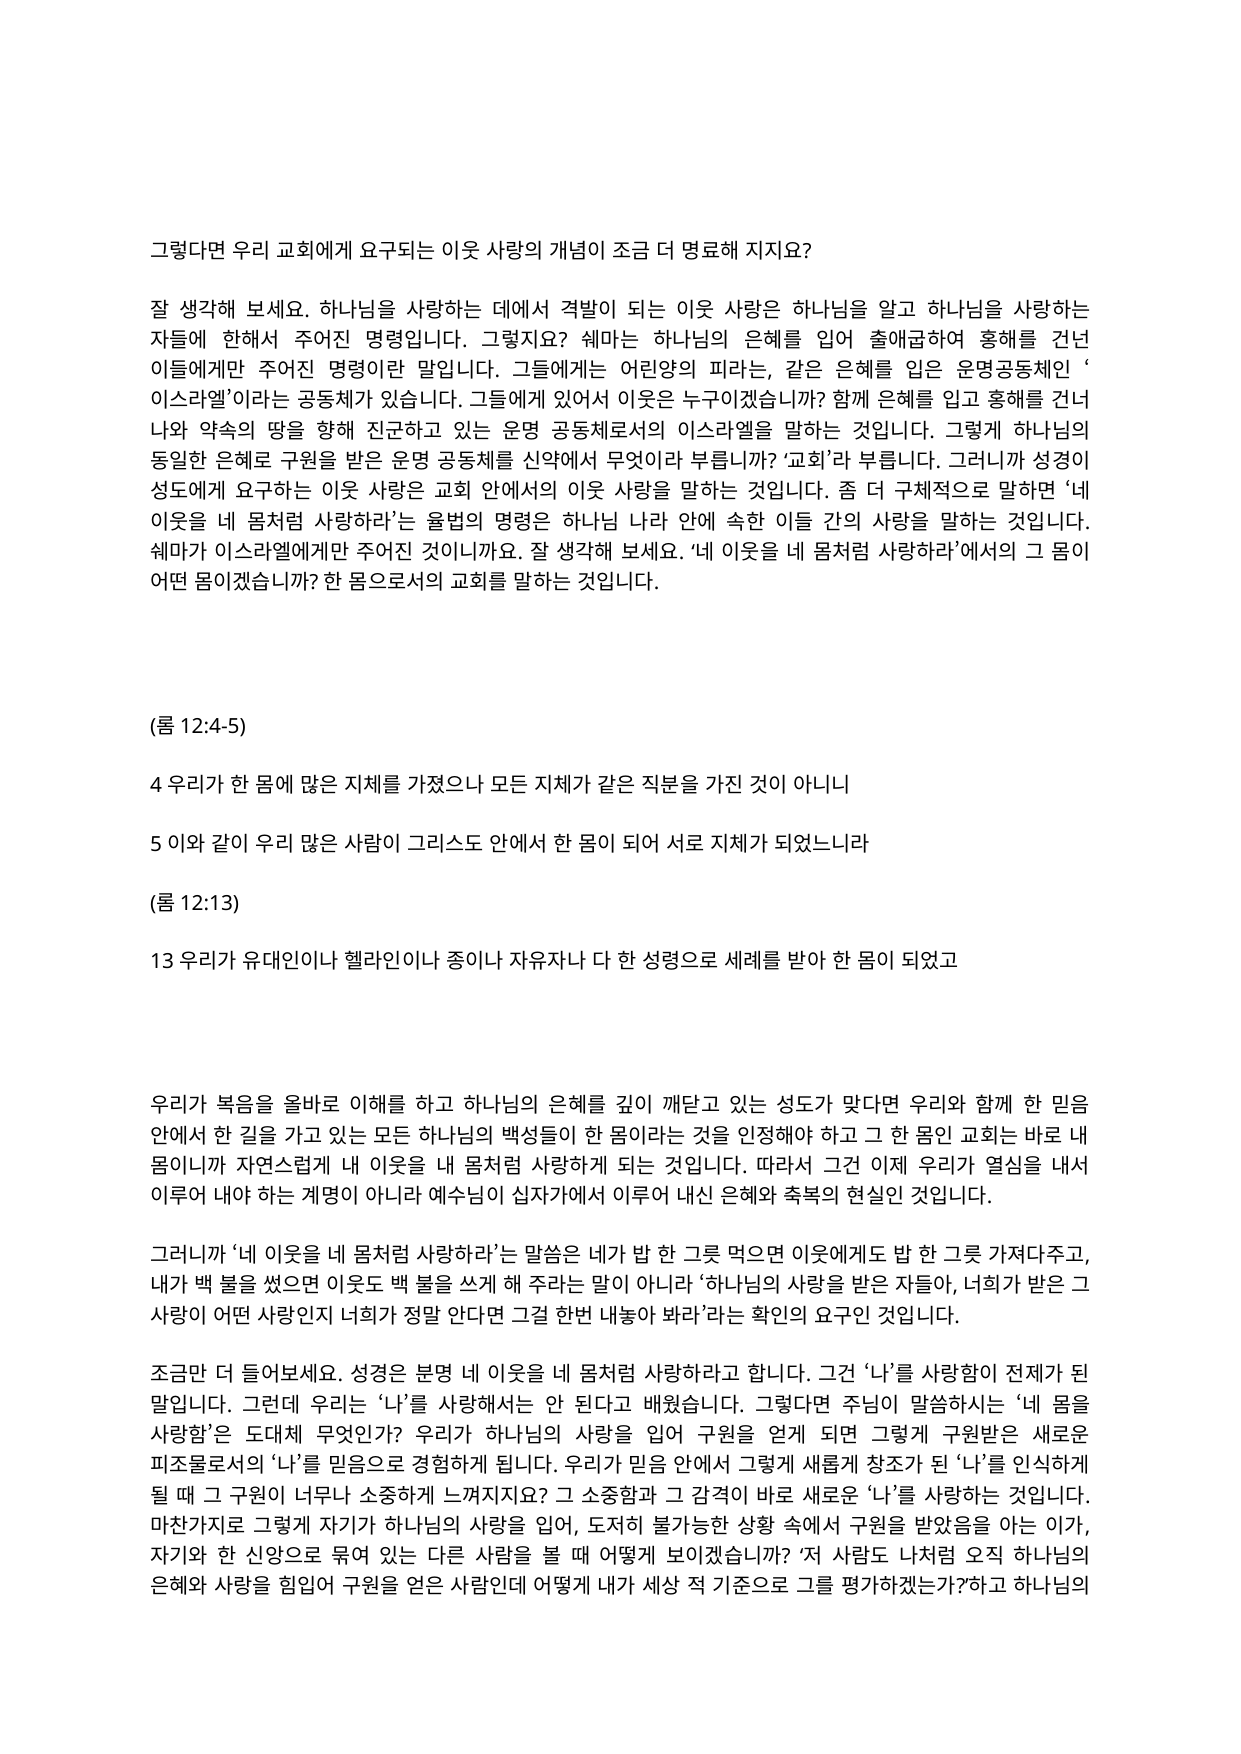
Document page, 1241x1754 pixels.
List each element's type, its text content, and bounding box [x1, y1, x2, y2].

text (롬12:4-5) [150, 710, 1090, 740]
text (롬12:13) [150, 886, 1090, 916]
text 그러니까 ‘네 이웃을 네 몸처럼 사랑하라’는 말씀은 네가 밥 한 그릇 먹으면 이웃에게도 밥 한 그릇 가져다주고, 내가 백 불을 썼으면 이웃도 백 불을 쓰게 해 주라는 말이 아니라 ‘하나님의 사랑을 받은 자들아, 너희가 받은 그 사랑이 어떤 사랑인지 너희가 정말 안다면 그걸 한번 내놓아 봐라’라는 확인의 요구인 것입니다. [150, 1238, 1090, 1329]
text 우리가 복음을 올바로 이해를 하고 하나님의 은혜를 깊이 깨닫고 있는 성도가 맞다면 우리와 함께 한 믿음 안에서 한 길을 가고 있는 모든 하나님의 백성들이 한 몸이라는 것을 인정해야 하고 그 한 몸인 교회는 바로 내 몸이니까 자연스럽게 내 이웃을 내 몸처럼 사랑하게 되는 것입니다. 따라서 그건 이제 우리가 열심을 내서 이루어 내야 하는 계명이 아니라 예수님이 십자가에서 이루어 내신 은혜와 축복의 현실인 것입니다. [150, 1089, 1090, 1210]
text 그렇다면 우리 교회에게 요구되는 이웃 사랑의 개념이 조금 더 명료해 지지요? [150, 234, 1090, 264]
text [150, 1358, 1090, 1600]
text 13 우리가 유대인이나 헬라인이나 종이나 자유자나 다 한 성령으로 세례를 받아 한 몸이 되었고 [150, 945, 1090, 975]
text 잘 생각해 보세요. 하나님을 사랑하는 데에서 격발이 되는 이웃 사랑은 하나님을 알고 하나님을 사랑하는 자들에 한해서 주어진 명령입니다. 그렇지요? 쉐마는 하나님의 은혜를 입어 출애굽하여 홍해를 건넌 이들에게만 주어진 명령이란 말입니다. 그들에게는 어린양의 피라는, 같은 은혜를 입은 운명공동체인 ‘이스라엘’이라는 공동체가 있습니다. 그들에게 있어서 이웃은 누구이겠습니까? 함께 은혜를 입고 홍해를 건너 나와 약속의 땅을 향해 진군하고 있는 운명 공동체로서의 이스라엘을 말하는 것입니다. 그렇게 하나님의 동일한 은혜로 구원을 받은 운명 공동체를 신약에서 무엇이라 부릅니까? ‘교회’라 부릅니다. 그러니까 성경이 성도에게 요구하는 이웃 사랑은 교회 안에서의 이웃 사랑을 말하는 것입니다. 좀 더 구체적으로 말하면 ‘네 이웃을 네 몸처럼 사랑하라’는 율법의 명령은 하나님 나라 안에 속한 이들 간의 사랑을 말하는 것입니다. 쉐마가 이스라엘에게만 주어진 것이니까요. 잘 생각해 보세요. ‘네 이웃을 네 몸처럼 사랑하라’에서의 그 몸이 어떤 몸이겠습니까? 한 몸으로서의 교회를 말하는 것입니다. [150, 293, 1090, 596]
text 5 이와 같이 우리 많은 사람이 그리스도 안에서 한 몸이 되어 서로 지체가 되었느니라 [150, 827, 1090, 857]
text 4 우리가 한 몸에 많은 지체를 가졌으나 모든 지체가 같은 직분을 가진 것이 아니니 [150, 768, 1090, 799]
